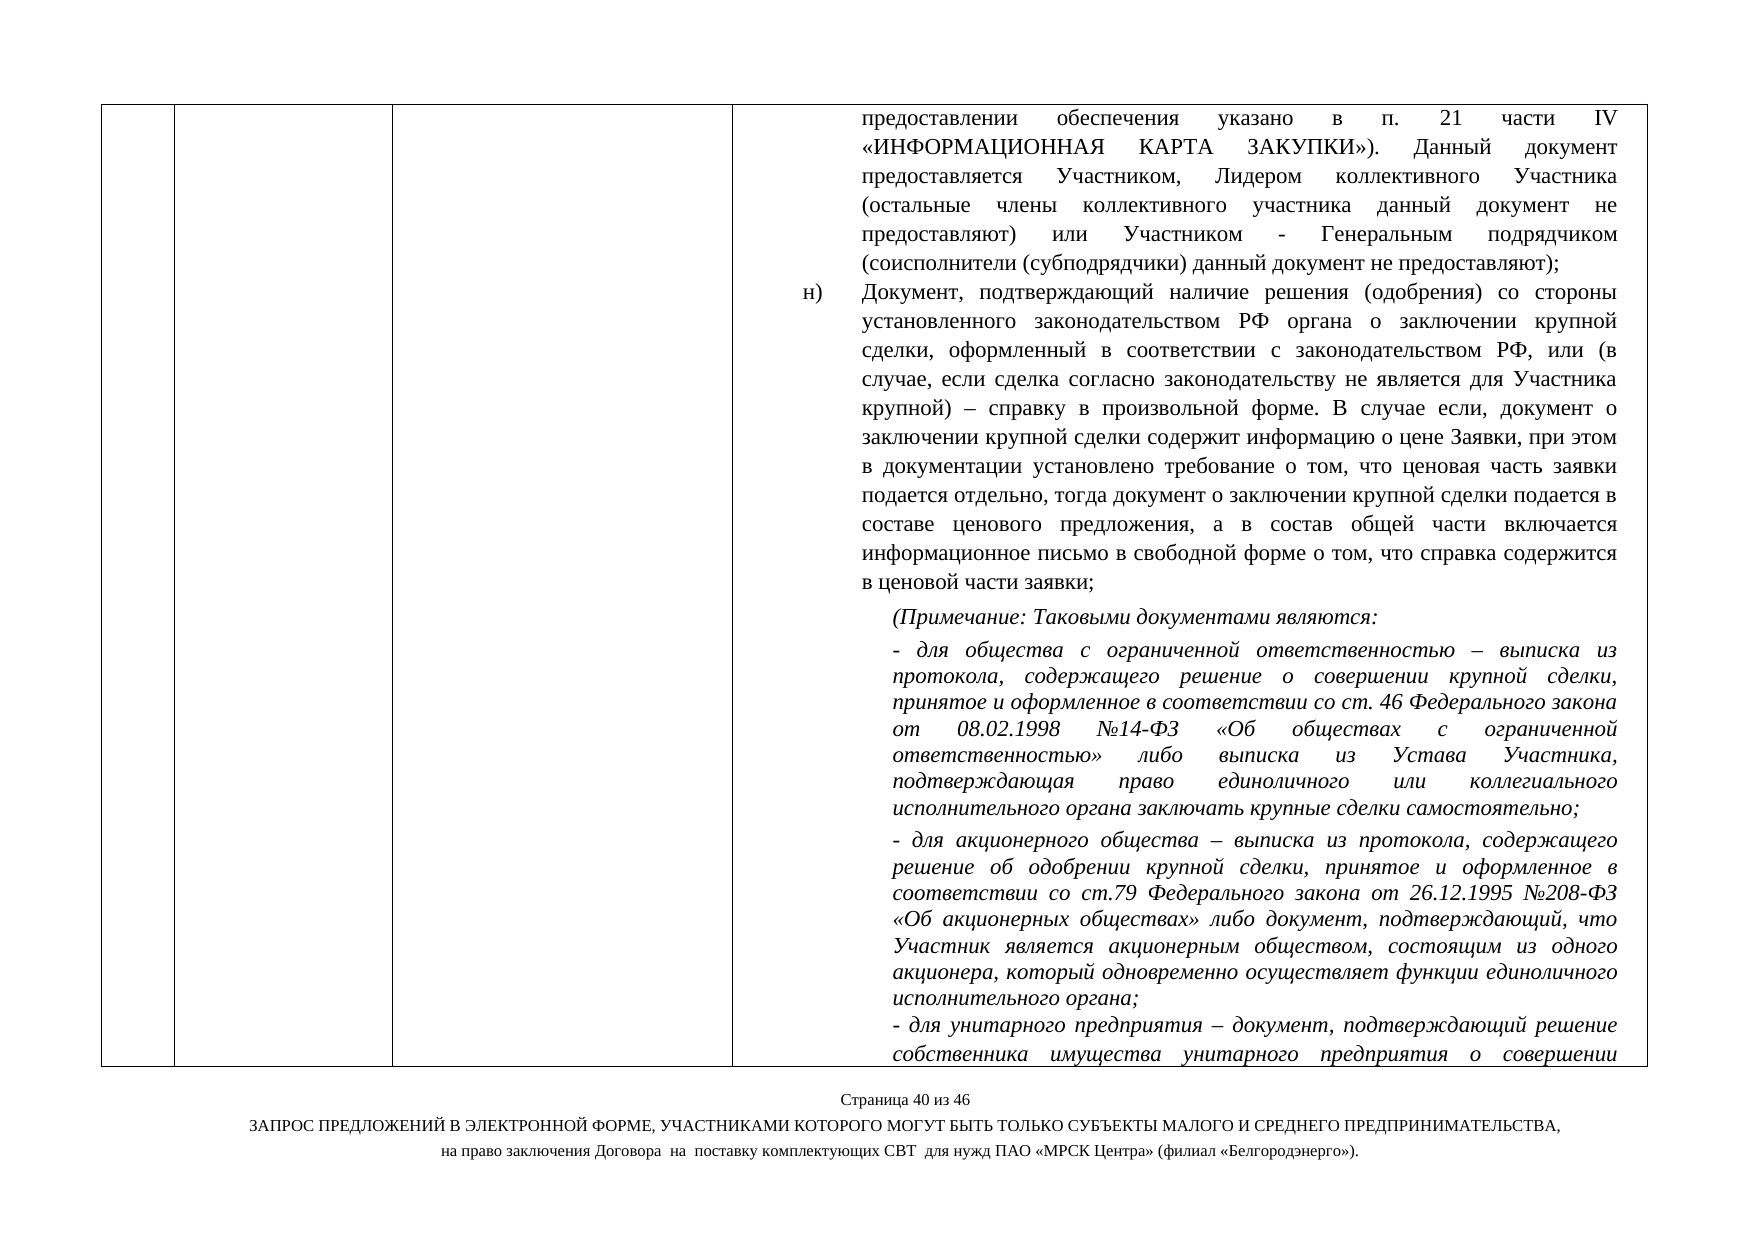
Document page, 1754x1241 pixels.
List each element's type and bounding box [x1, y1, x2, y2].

table_cell [733, 105, 1647, 1066]
table_cell [102, 105, 174, 1066]
table_cell [175, 105, 392, 1066]
table_cell [393, 105, 732, 1066]
